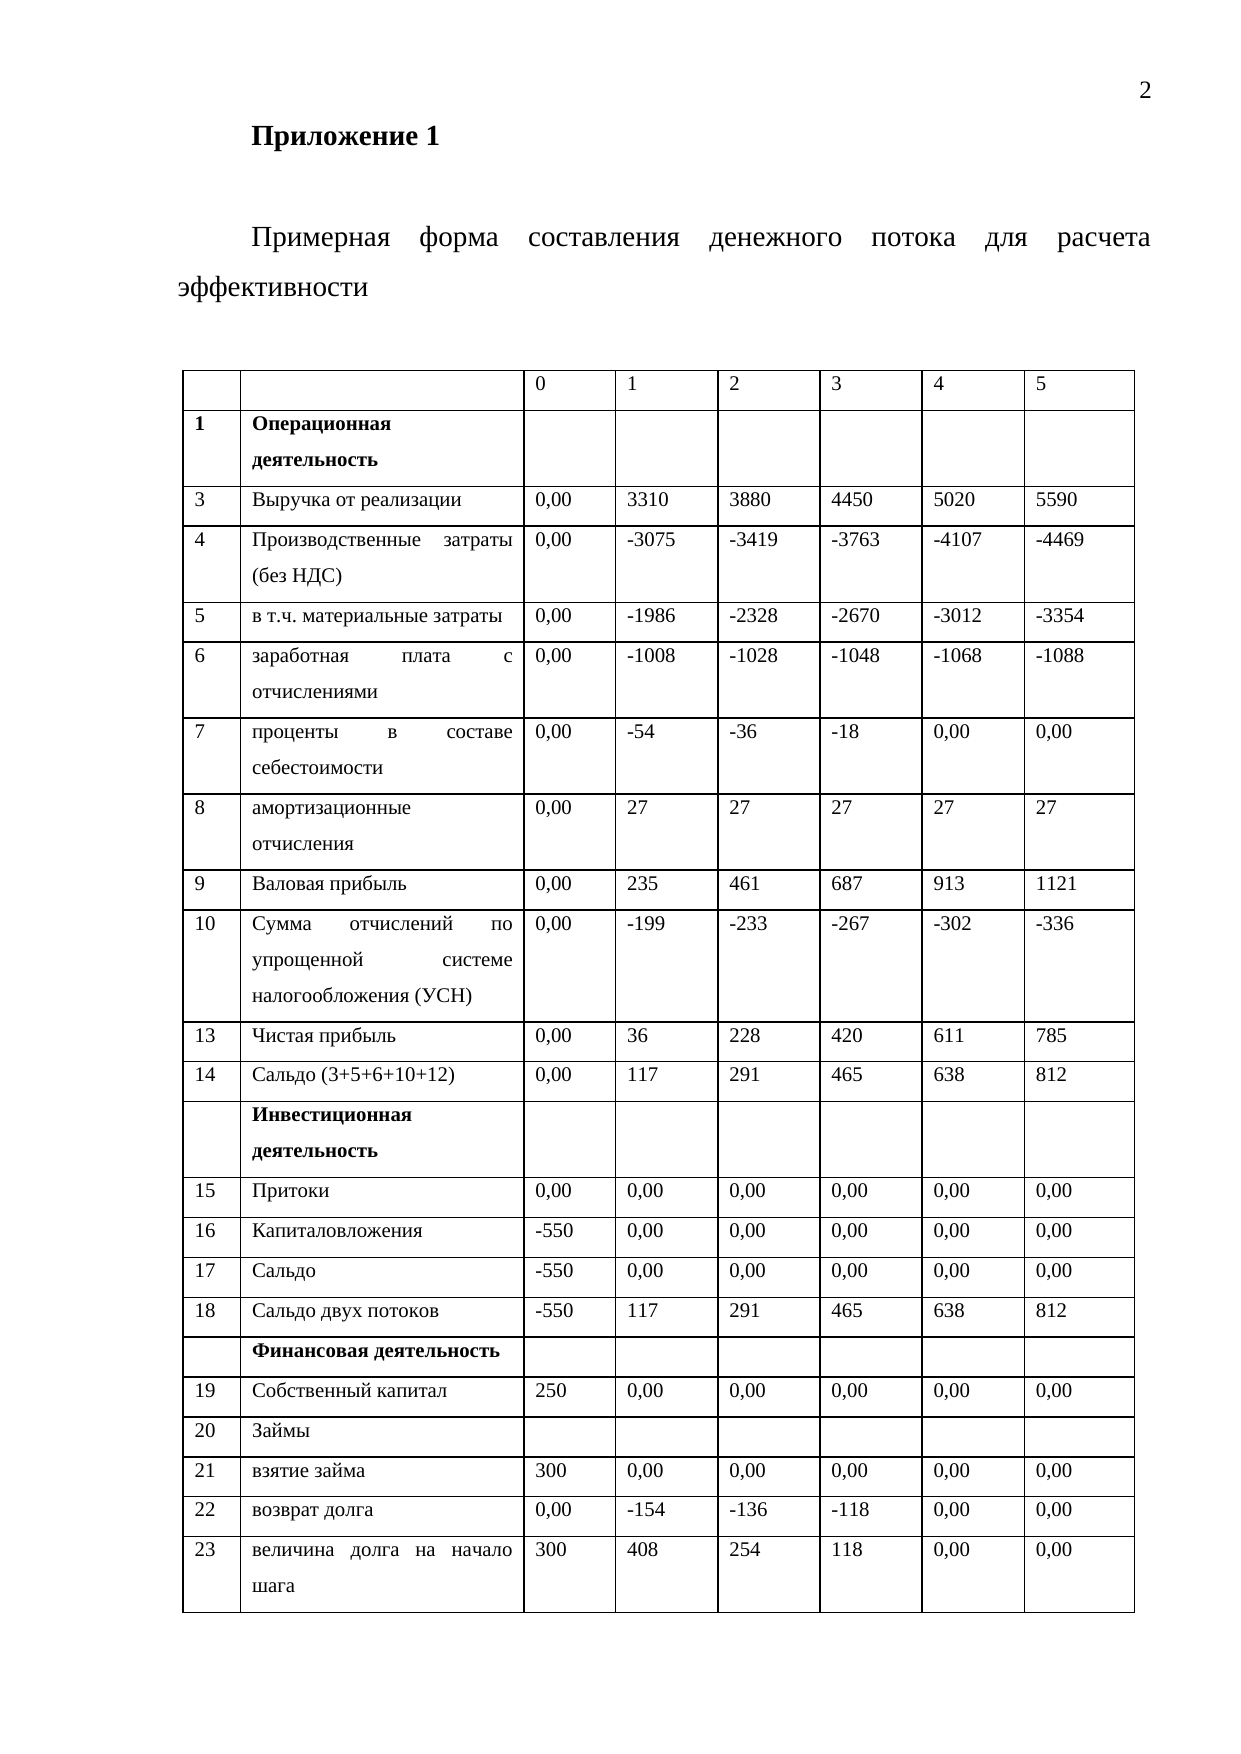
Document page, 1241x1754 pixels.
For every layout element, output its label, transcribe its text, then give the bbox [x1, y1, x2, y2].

table_cell 0,00 [923, 1178, 1024, 1217]
table_cell 687 [821, 871, 921, 909]
table_cell 0,00 [821, 1458, 921, 1496]
table_cell [616, 1102, 717, 1177]
table_cell [719, 1102, 819, 1177]
table_cell Валовая прибыль [241, 871, 523, 909]
table_cell -3354 [1025, 603, 1134, 641]
table_cell 13 [184, 1023, 240, 1061]
table_cell 5020 [923, 487, 1024, 525]
table_cell 465 [821, 1062, 921, 1101]
table_cell 4450 [821, 487, 921, 525]
table_cell 0,00 [616, 1378, 717, 1416]
table_cell 5 [184, 603, 240, 641]
table_cell 9 [184, 871, 240, 909]
table_cell 1 [184, 411, 240, 486]
table_cell 250 [525, 1378, 615, 1416]
table_cell -4469 [1025, 527, 1134, 601]
table_cell 300 [525, 1458, 615, 1496]
table_cell [184, 1338, 240, 1376]
table_cell -199 [616, 911, 717, 1021]
table_cell амортизационные отчисления [241, 795, 523, 869]
table_cell 291 [719, 1298, 819, 1336]
table_cell 22 [184, 1497, 240, 1536]
table_cell 21 [184, 1458, 240, 1496]
table_cell 300 [525, 1537, 615, 1612]
table_cell 235 [616, 871, 717, 909]
table_cell -3763 [821, 527, 921, 601]
table_cell 420 [821, 1023, 921, 1061]
table_cell 0,00 [616, 1258, 717, 1296]
table_header 0 [525, 371, 615, 409]
table_cell [616, 411, 717, 486]
table_cell 27 [821, 795, 921, 869]
table_cell 228 [719, 1023, 819, 1061]
table_cell 3880 [719, 487, 819, 525]
table_cell [616, 1338, 717, 1376]
table_cell Чистая прибыль [241, 1023, 523, 1061]
table_cell возврат долга [241, 1497, 523, 1536]
table_cell [525, 1102, 615, 1177]
table_cell -1068 [923, 643, 1024, 717]
table_header 2 [719, 371, 819, 409]
table_cell 0,00 [525, 643, 615, 717]
table_cell 0,00 [821, 1178, 921, 1217]
table_cell [821, 1338, 921, 1376]
table_cell 1121 [1025, 871, 1134, 909]
table_cell [923, 1338, 1024, 1376]
table_cell -54 [616, 719, 717, 793]
table_cell 27 [616, 795, 717, 869]
table_header [184, 371, 240, 409]
table_cell 23 [184, 1537, 240, 1612]
table_cell 812 [1025, 1298, 1134, 1336]
table_cell 0,00 [525, 1023, 615, 1061]
table_cell [525, 1338, 615, 1376]
table_cell -154 [616, 1497, 717, 1536]
table_cell 0,00 [525, 795, 615, 869]
table_cell 0,00 [1025, 1458, 1134, 1496]
table_cell Инвестиционная деятельность [241, 1102, 523, 1177]
table_cell 0,00 [719, 1378, 819, 1416]
table_cell [821, 411, 921, 486]
table_cell 36 [616, 1023, 717, 1061]
table_cell 118 [821, 1537, 921, 1612]
text Приложение 1 [177, 118, 1152, 152]
table_cell 0,00 [525, 1178, 615, 1217]
table_cell взятие займа [241, 1458, 523, 1496]
table_cell [1025, 411, 1134, 486]
table_cell 0,00 [1025, 1258, 1134, 1296]
table_cell -118 [821, 1497, 921, 1536]
table_cell Притоки [241, 1178, 523, 1217]
table_cell 6 [184, 643, 240, 717]
table_cell [1025, 1338, 1134, 1376]
table_cell [923, 1418, 1024, 1456]
table_cell 0,00 [1025, 1378, 1134, 1416]
table_cell [923, 1102, 1024, 1177]
table_cell 18 [184, 1298, 240, 1336]
table_cell 0,00 [923, 719, 1024, 793]
table_cell 0,00 [525, 527, 615, 601]
table_cell -2328 [719, 603, 819, 641]
table_cell 0,00 [821, 1258, 921, 1296]
table_cell -1048 [821, 643, 921, 717]
table_cell [184, 1102, 240, 1177]
table_cell Выручка от реализации [241, 487, 523, 525]
table_header 1 [616, 371, 717, 409]
table_cell 0,00 [923, 1218, 1024, 1256]
table_cell 8 [184, 795, 240, 869]
table_cell 0,00 [616, 1458, 717, 1496]
table_cell [821, 1418, 921, 1456]
table_cell 0,00 [1025, 1218, 1134, 1256]
table_cell 0,00 [719, 1218, 819, 1256]
table_cell 0,00 [525, 1062, 615, 1101]
table_cell Сумма отчислений по упрощенной системе налогообложения (УСН) [241, 911, 523, 1021]
table_cell 0,00 [525, 1497, 615, 1536]
table_cell Финансовая деятельность [241, 1338, 523, 1376]
table_cell 14 [184, 1062, 240, 1101]
table_cell Капиталовложения [241, 1218, 523, 1256]
table_cell -267 [821, 911, 921, 1021]
table_cell -136 [719, 1497, 819, 1536]
table_cell -550 [525, 1218, 615, 1256]
table_cell 785 [1025, 1023, 1134, 1061]
table_cell 611 [923, 1023, 1024, 1061]
table_cell 0,00 [923, 1537, 1024, 1612]
table_cell 0,00 [923, 1378, 1024, 1416]
table_cell 0,00 [1025, 1497, 1134, 1536]
table_cell -233 [719, 911, 819, 1021]
table_cell Собственный капитал [241, 1378, 523, 1416]
table_cell [923, 411, 1024, 486]
table_cell [1025, 1418, 1134, 1456]
table_cell 27 [1025, 795, 1134, 869]
table_cell 0,00 [525, 911, 615, 1021]
table_cell -3075 [616, 527, 717, 601]
table_cell в т.ч. материальные затраты [241, 603, 523, 641]
table_cell 465 [821, 1298, 921, 1336]
table_cell -302 [923, 911, 1024, 1021]
table_cell 10 [184, 911, 240, 1021]
table_cell 3310 [616, 487, 717, 525]
table_cell проценты в составе себестоимости [241, 719, 523, 793]
table_cell 0,00 [1025, 1178, 1134, 1217]
table_cell Производственные затраты (без НДС) [241, 527, 523, 601]
table_cell 16 [184, 1218, 240, 1256]
table_cell Займы [241, 1418, 523, 1456]
table_cell -550 [525, 1258, 615, 1296]
table_cell 638 [923, 1298, 1024, 1336]
text Примерная форма составления денежного потока для расчета эффективности [177, 219, 1152, 303]
table_cell величина долга на начало шага [241, 1537, 523, 1612]
table_cell 254 [719, 1537, 819, 1612]
table_cell 0,00 [1025, 719, 1134, 793]
table_cell 0,00 [616, 1178, 717, 1217]
table_cell 27 [923, 795, 1024, 869]
table_cell [719, 1418, 819, 1456]
table_cell [719, 411, 819, 486]
table_cell 0,00 [719, 1178, 819, 1217]
table_cell 0,00 [1025, 1537, 1134, 1612]
table_cell 0,00 [923, 1458, 1024, 1496]
table_cell 408 [616, 1537, 717, 1612]
table_cell -4107 [923, 527, 1024, 601]
table_cell 19 [184, 1378, 240, 1416]
table_cell 20 [184, 1418, 240, 1456]
table_cell Сальдо двух потоков [241, 1298, 523, 1336]
table_cell 0,00 [525, 603, 615, 641]
table_cell 4 [184, 527, 240, 601]
table_cell -550 [525, 1298, 615, 1336]
table_cell 0,00 [525, 719, 615, 793]
table_cell 812 [1025, 1062, 1134, 1101]
table_cell [525, 411, 615, 486]
table_cell 0,00 [821, 1378, 921, 1416]
table_cell 117 [616, 1062, 717, 1101]
table_cell -1008 [616, 643, 717, 717]
table_cell 3 [184, 487, 240, 525]
table_cell -1986 [616, 603, 717, 641]
table_cell 0,00 [923, 1497, 1024, 1536]
table_cell 291 [719, 1062, 819, 1101]
table_cell -1088 [1025, 643, 1134, 717]
table_cell Операционная деятельность [241, 411, 523, 486]
table_cell 913 [923, 871, 1024, 909]
table_header [241, 371, 523, 409]
table_cell 5590 [1025, 487, 1134, 525]
table_cell -18 [821, 719, 921, 793]
table_cell Сальдо [241, 1258, 523, 1296]
table_cell 27 [719, 795, 819, 869]
table_cell [616, 1418, 717, 1456]
table_cell 0,00 [923, 1258, 1024, 1296]
table_cell 7 [184, 719, 240, 793]
table_cell 17 [184, 1258, 240, 1296]
table_cell -2670 [821, 603, 921, 641]
table_cell заработная плата с отчислениями [241, 643, 523, 717]
table_cell [821, 1102, 921, 1177]
table_cell 638 [923, 1062, 1024, 1101]
table_cell [719, 1338, 819, 1376]
table_cell -3419 [719, 527, 819, 601]
table_header 4 [923, 371, 1024, 409]
table_cell 0,00 [719, 1458, 819, 1496]
table_cell 0,00 [719, 1258, 819, 1296]
table_cell 117 [616, 1298, 717, 1336]
table_cell -1028 [719, 643, 819, 717]
table_cell -3012 [923, 603, 1024, 641]
table_cell 0,00 [821, 1218, 921, 1256]
table_cell -336 [1025, 911, 1134, 1021]
table_cell Сальдо (3+5+6+10+12) [241, 1062, 523, 1101]
table_cell 0,00 [525, 871, 615, 909]
table_header 5 [1025, 371, 1134, 409]
table_cell [525, 1418, 615, 1456]
table_header 3 [821, 371, 921, 409]
table_cell 0,00 [525, 487, 615, 525]
table_cell 461 [719, 871, 819, 909]
table_cell [1025, 1102, 1134, 1177]
table_cell 15 [184, 1178, 240, 1217]
table_cell -36 [719, 719, 819, 793]
table_cell 0,00 [616, 1218, 717, 1256]
